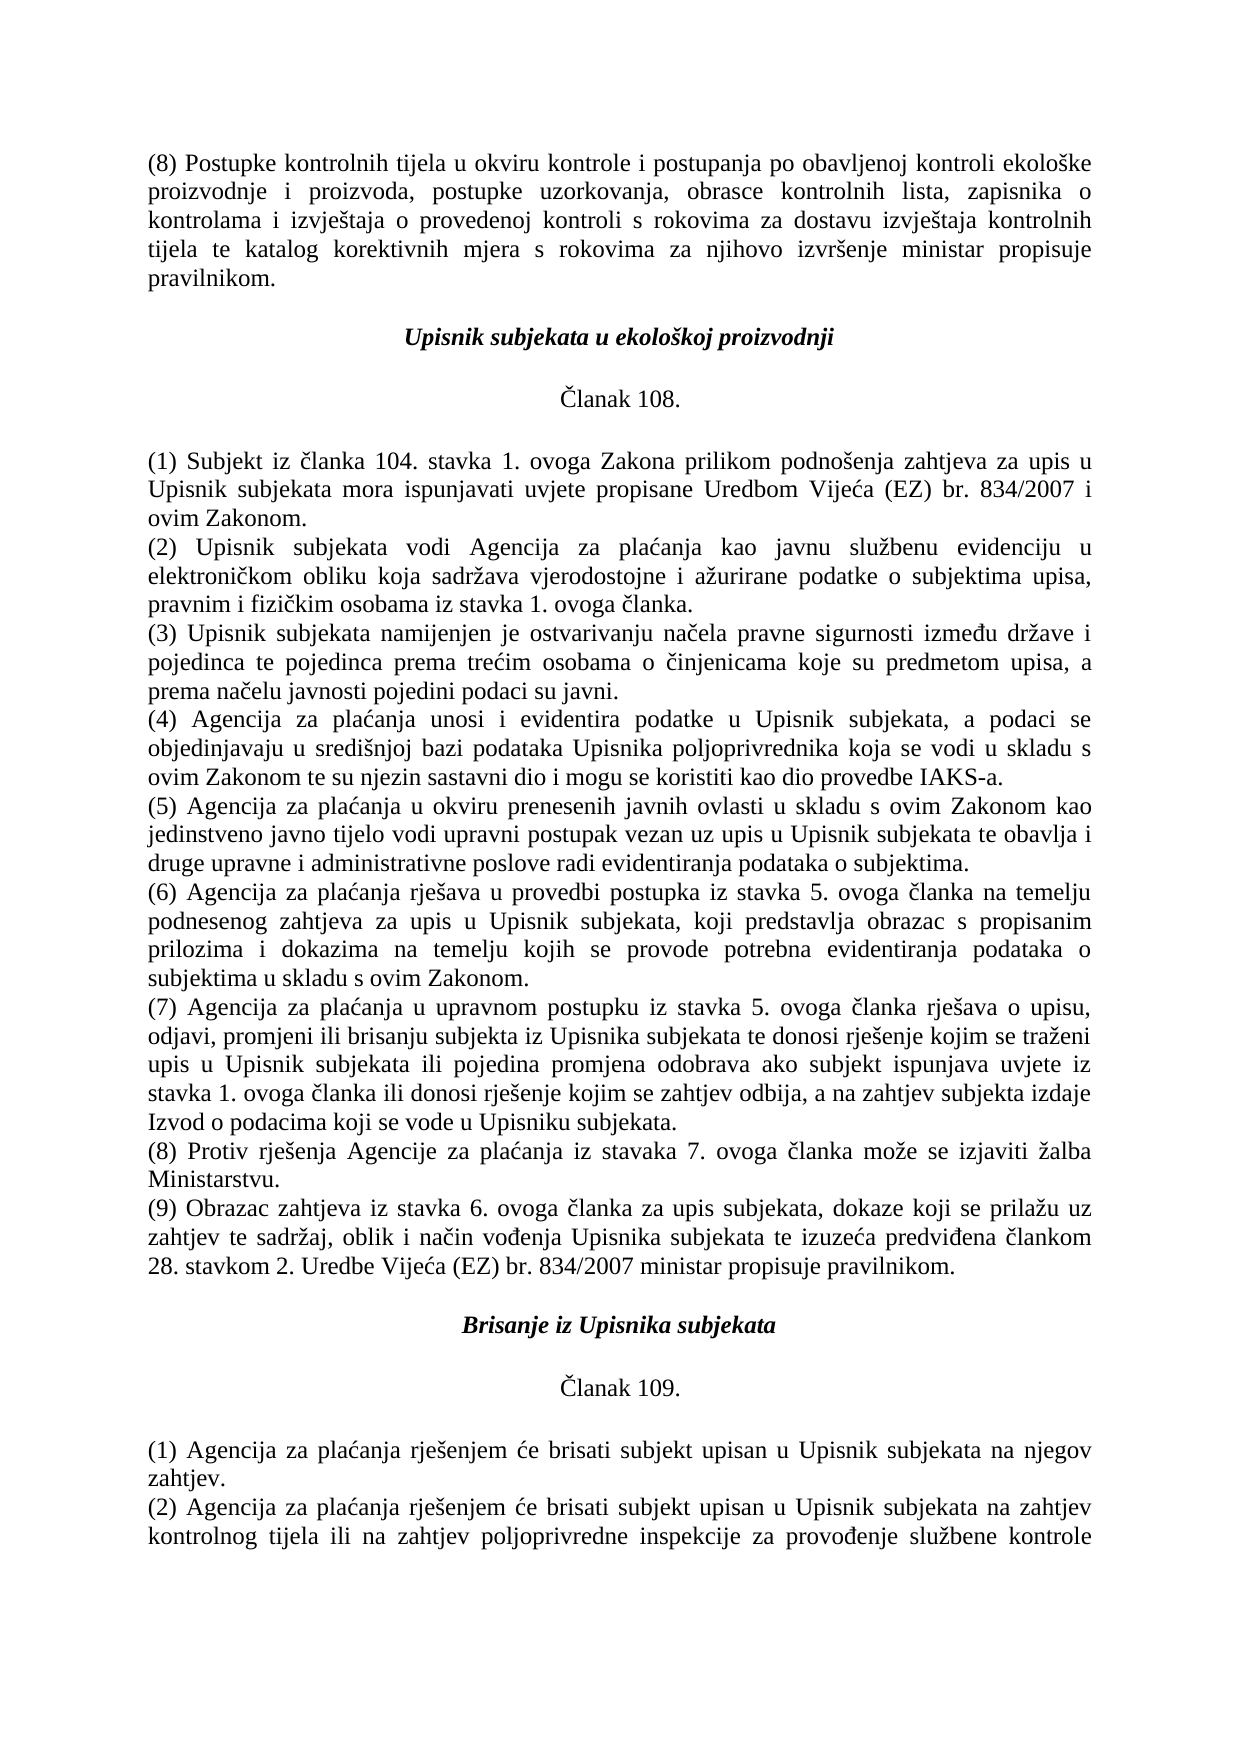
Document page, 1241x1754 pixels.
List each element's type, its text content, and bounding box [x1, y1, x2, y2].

text (1) Subjekt iz članka 104. stavka 1. ovoga Zakona prilikom podnošenja zahtjeva za upis u Upisnik subjekata mora ispunjavati uvjete propisane Uredbom Vijeća (EZ) br. 834/2007 i ovim Zakonom. [148, 446, 1093, 532]
text (8) Protiv rješenja Agencije za plaćanja iz stavaka 7. ovoga članka može se izjaviti žalba Ministarstvu. [148, 1136, 1093, 1193]
text (9) Obrazac zahtjeva iz stavka 6. ovoga članka za upis subjekata, dokaze koji se prilažu uz zahtjev te sadržaj, oblik i način vođenja Upisnika subjekata te izuzeća predviđena člankom 28. stavkom 2. Uredbe Vijeća (EZ) br. 834/2007 ministar propisuje pravilnikom. [148, 1193, 1093, 1279]
text (4) Agencija za plaćanja unosi i evidentira podatke u Upisnik subjekata, a podaci se objedinjavaju u središnjoj bazi podataka Upisnika poljoprivrednika koja se vodi u skladu s ovim Zakonom te su njezin sastavni dio i mogu se koristiti kao dio provedbe IAKS-a. [148, 704, 1093, 791]
text Upisnik subjekata u ekološkoj proizvodnji [148, 322, 1093, 350]
text (5) Agencija za plaćanja u okviru prenesenih javnih ovlasti u skladu s ovim Zakonom kao jedinstveno javno tijelo vodi upravni postupak vezan uz upis u Upisnik subjekata te obavlja i druge upravne i administrativne poslove radi evidentiranja podataka o subjektima. [148, 791, 1093, 877]
text (7) Agencija za plaćanja u upravnom postupku iz stavka 5. ovoga članka rješava o upisu, odjavi, promjeni ili brisanju subjekta iz Upisnika subjekata te donosi rješenje kojim se traženi upis u Upisnik subjekata ili pojedina promjena odobrava ako subjekt ispunjava uvjete iz stavka 1. ovoga članka ili donosi rješenje kojim se zahtjev odbija, a na zahtjev subjekta izdaje Izvod o podacima koji se vode u Upisniku subjekata. [148, 992, 1093, 1136]
text (6) Agencija za plaćanja rješava u provedbi postupka iz stavka 5. ovoga članka na temelju podnesenog zahtjeva za upis u Upisnik subjekata, koji predstavlja obrazac s propisanim prilozima i dokazima na temelju kojih se provode potrebna evidentiranja podataka o subjektima u skladu s ovim Zakonom. [148, 877, 1093, 992]
text Članak 108. [148, 384, 1093, 412]
text (2) Upisnik subjekata vodi Agencija za plaćanja kao javnu službenu evidenciju u elektroničkom obliku koja sadržava vjerodostojne i ažurirane podatke o subjektima upisa, pravnim i fizičkim osobama iz stavka 1. ovoga članka. [148, 532, 1093, 618]
text (8) Postupke kontrolnih tijela u okviru kontrole i postupanja po obavljenoj kontroli ekološke proizvodnje i proizvoda, postupke uzorkovanja, obrasce kontrolnih lista, zapisnika o kontrolama i izvještaja o provedenoj kontroli s rokovima za dostavu izvještaja kontrolnih tijela te katalog korektivnih mjera s rokovima za njihovo izvršenje ministar propisuje pravilnikom. [148, 148, 1093, 291]
text Brisanje iz Upisnika subjekata [148, 1311, 1093, 1339]
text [148, 1492, 1093, 1550]
text (3) Upisnik subjekata namijenjen je ostvarivanju načela pravne sigurnosti između države i pojedinca te pojedinca prema trećim osobama o činjenicama koje su predmetom upisa, a prema načelu javnosti pojedini podaci su javni. [148, 618, 1093, 704]
text (1) Agencija za plaćanja rješenjem će brisati subjekt upisan u Upisnik subjekata na njegov zahtjev. [148, 1435, 1093, 1492]
text Članak 109. [148, 1373, 1093, 1401]
